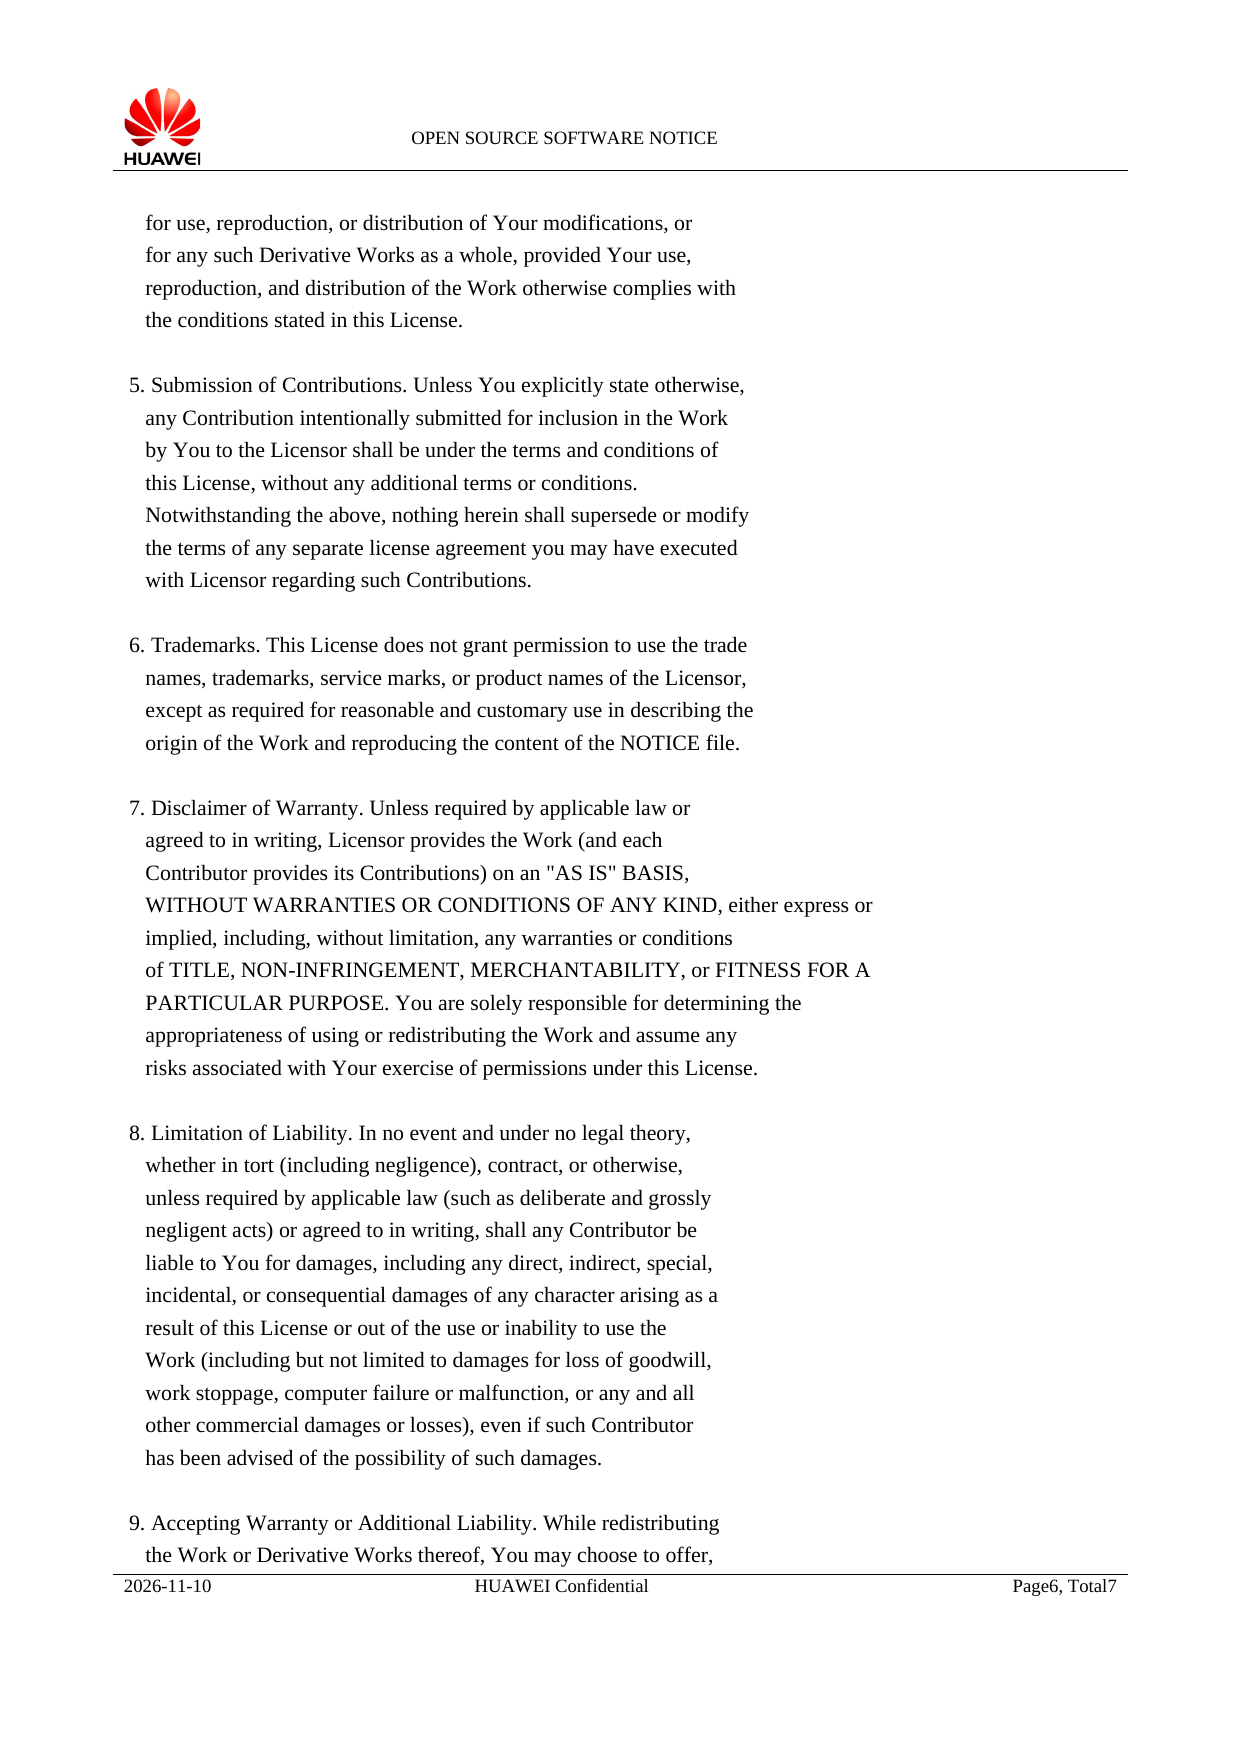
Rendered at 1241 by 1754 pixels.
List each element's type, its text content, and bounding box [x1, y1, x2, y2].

picture [124, 88, 201, 165]
